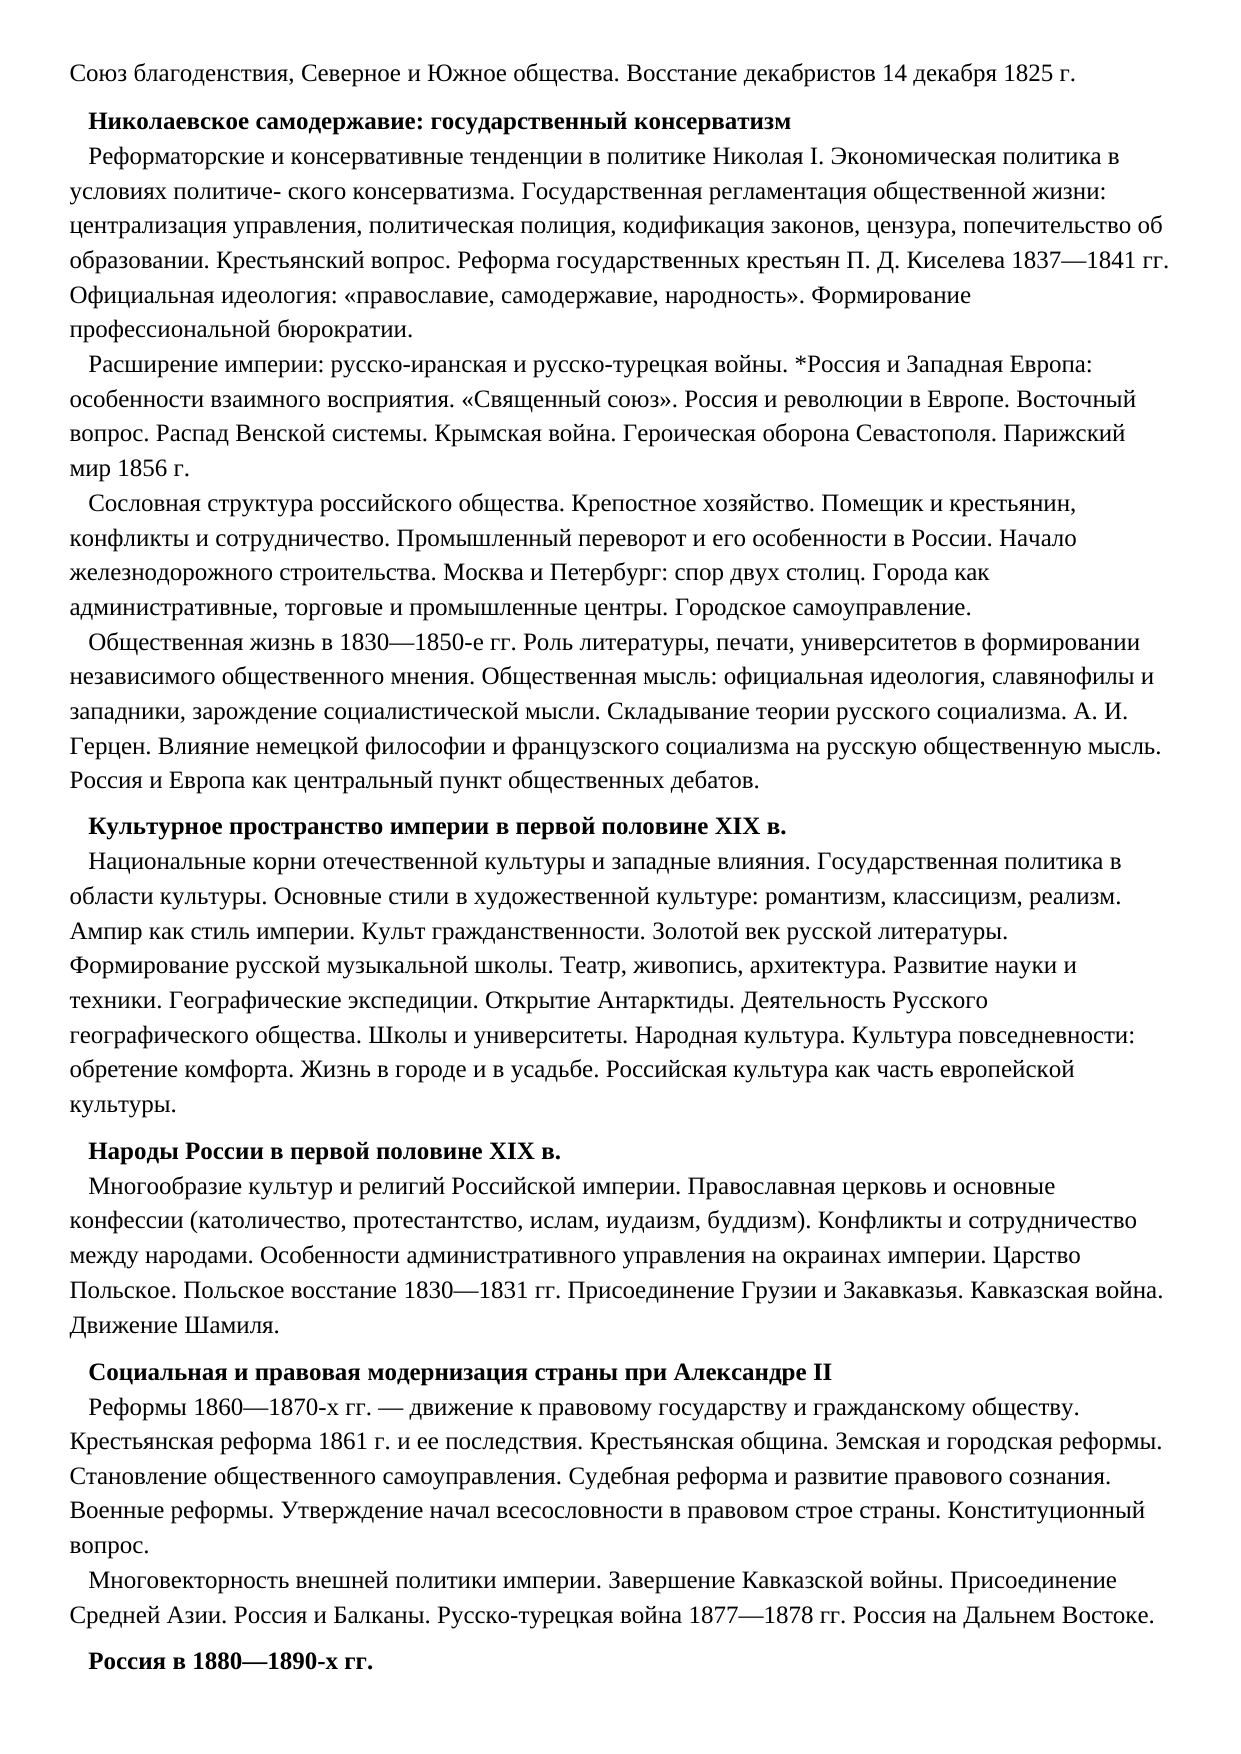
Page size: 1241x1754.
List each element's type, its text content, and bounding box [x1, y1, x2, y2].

text Россия в 1880—1890-х гг. [88, 1646, 1184, 1675]
text Культурное пространство империи в первой половине XIX в. [88, 811, 1184, 840]
text Многообразие культур и религий Российской империи. Православная церковь и основные конфессии (католичество, протестантство, ислам, иудаизм, буддизм). Конфликты и сотрудничество между народами. Особенности административного управления на окраинах империи. Царство Польское. Польское восстание 1830—1831 гг. Присоединение Грузии и Закавказья. Кавказская война. Движение Шамиля. [69, 1171, 1168, 1338]
text Социальная и правовая модернизация страны при Александре II [88, 1357, 1184, 1385]
text Реформы 1860—1870-х гг. — движение к правовому государству и гражданскому обществу. Крестьянская реформа 1861 г. и ее последствия. Крестьянская община. Земская и городская реформы. Становление общественного самоуправления. Судебная реформа и развитие правового сознания. [69, 1392, 1184, 1490]
text Национальные корни отечественной культуры и западные влияния. Государственная политика в области культуры. Основные стили в художественной культуре: романтизм, классицизм, реализм. Ампир как стиль империи. Культ гражданственности. Золотой век русской литературы. [69, 846, 1123, 944]
text Многовекторность внешней политики империи. Завершение Кавказской войны. Присоединение Средней Азии. Россия и Балканы. Русско-турецкая война 1877—1878 гг. Россия на Дальнем Востоке. [69, 1565, 1184, 1628]
text Народы России в первой половине XIX в. [88, 1136, 1184, 1165]
text Сословная структура российского общества. Крепостное хозяйство. Помещик и крестьянин, конфликты и сотрудничество. Промышленный переворот и его особенности в России. Начало железнодорожного строительства. Москва и Петербург: спор двух столиц. Города как административные, торговые и промышленные центры. Городское самоуправление. [69, 488, 1080, 621]
text Расширение империи: русско-иранская и русско-турецкая войны. *Россия и Западная Европа: особенности взаимного восприятия. «Священный союз». Россия и революции в Европе. Восточный вопрос. Распад Венской системы. Крымская война. Героическая оборона Севастополя. Парижский мир 1856 г. [69, 349, 1139, 482]
text Реформаторские и консервативные тенденции в политике Николая I. Экономическая политика в условиях политиче- ского консерватизма. Государственная регламентация общественной жизни: централизация управления, политическая полиция, кодификация законов, цензура, попечительство об образовании. Крестьянский вопрос. Реформа государственных крестьян П. Д. Киселева 1837—1841 гг. Официальная идеология: «православие, самодержавие, народность». Формирование профессиональной бюрократии. [69, 141, 1173, 343]
text Формирование русской музыкальной школы. Театр, живопись, архитектура. Развитие науки и техники. Географические экспедиции. Открытие Антарктиды. Деятельность Русского географического общества. Школы и университеты. Народная культура. Культура повседневности: обретение комфорта. Жизнь в городе и в усадьбе. Российская культура как часть европейской культуры. [69, 951, 1158, 1118]
text Общественная жизнь в 1830—1850-е гг. Роль литературы, печати, университетов в формировании независимого общественного мнения. Общественная мысль: официальная идеология, славянофилы и западники, зарождение социалистической мысли. Складывание теории русского социализма. А. И. Герцен. Влияние немецкой философии и французского социализма на русскую общественную мысль. Россия и Европа как центральный пункт общественных дебатов. [69, 627, 1165, 794]
text Военные реформы. Утверждение начал всесословности в правовом строе страны. Конституционный вопрос. [69, 1496, 1148, 1559]
text Союз благоденствия, Северное и Южное общества. Восстание декабристов 14 декабря 1825 г. [69, 58, 1184, 87]
text Николаевское самодержавие: государственный консерватизм [88, 106, 1184, 135]
